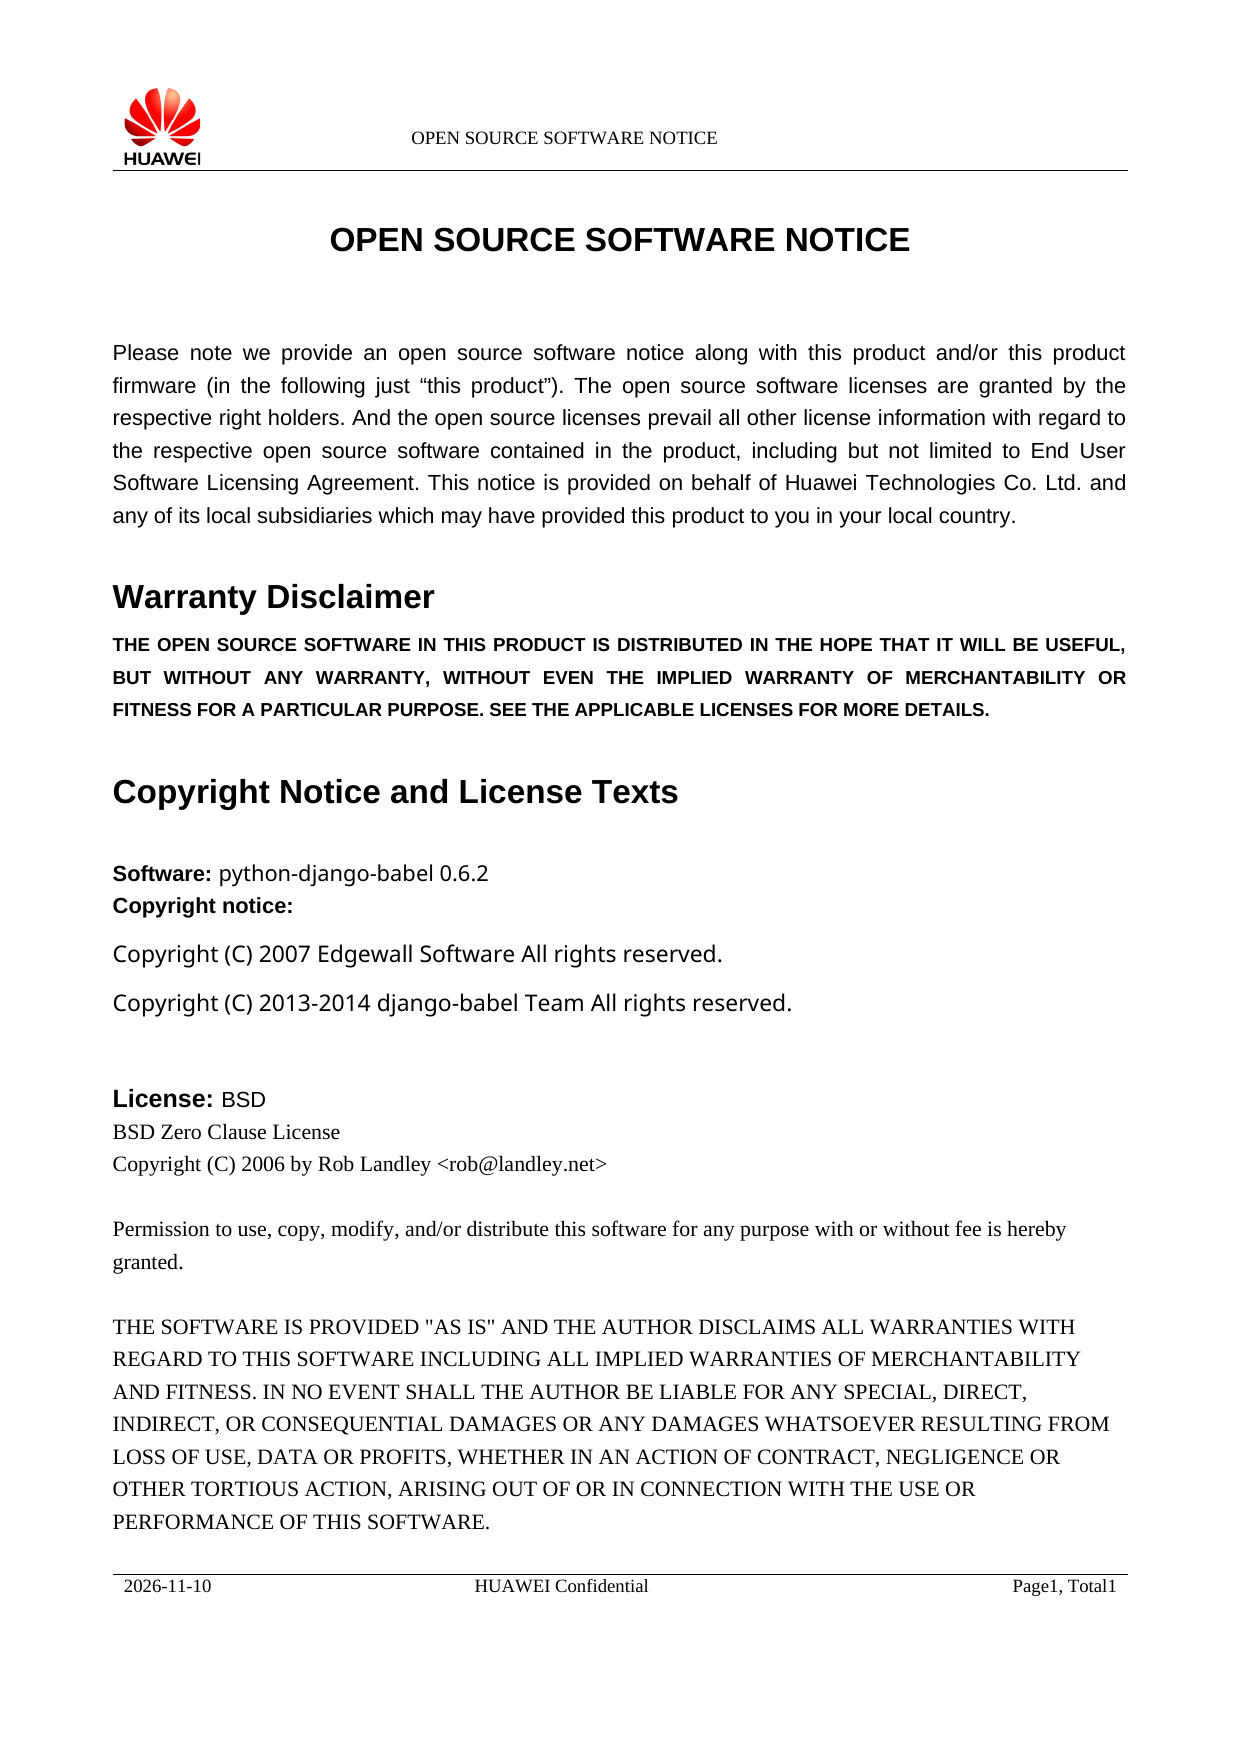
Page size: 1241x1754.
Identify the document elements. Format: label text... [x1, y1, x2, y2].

text The open source software in this product is distributed in the hope that it will be useful, but WITHOUT ANY WARRANTY, without even the implied warranty of MERCHANTABILITY or FITNESS FOR A PARTICULAR PURPOSE. See the applicable licenses for more details. [112, 629, 1128, 726]
text OPEN SOURCE SOFTWARE NOTICE [112, 206, 1128, 271]
text Copyright notice: Copyright (C) 2007 Edgewall Software All rights reserved. Copyright (C) 2013-2014 django-babel Team All rights reserved. [112, 889, 1128, 1019]
text Copyright Notice and License Texts [112, 759, 1128, 824]
text Please note we provide an open source software notice along with this product and/or this product firmware (in the following just “this product”). The open source software licenses are granted by the respective right holders. And the open source licenses prevail all other license information with regard to the respective open source software contained in the product, including but not limited to End User Software Licensing Agreement. This notice is provided on behalf of Huawei Technologies Co. Ltd. and any of its local subsidiaries which may have provided this product to you in your local country. [112, 336, 1128, 531]
text License: BSD [112, 1083, 1128, 1115]
text BSD Zero Clause License Copyright (C) 2006 by Rob Landley <rob@landley.net> Permission to use, copy, modify, and/or distribute this software for any purpose with or without fee is hereby granted. THE SOFTWARE IS PROVIDED "AS IS" AND THE AUTHOR DISCLAIMS ALL WARRANTIES WITH REGARD TO THIS SOFTWARE INCLUDING ALL IMPLIED WARRANTIES OF MERCHANTABILITY AND FITNESS. IN NO EVENT SHALL THE AUTHOR BE LIABLE FOR ANY SPECIAL, DIRECT, INDIRECT, OR CONSEQUENTIAL DAMAGES OR ANY DAMAGES WHATSOEVER RESULTING FROM LOSS OF USE, DATA OR PROFITS, WHETHER IN AN ACTION OF CONTRACT, NEGLIGENCE OR OTHER TORTIOUS ACTION, ARISING OUT OF OR IN CONNECTION WITH THE USE OR PERFORMANCE OF THIS SOFTWARE. [112, 1115, 1128, 1570]
title Software: python-django-babel 0.6.2 [112, 856, 1128, 889]
text Warranty Disclaimer [112, 564, 1128, 629]
picture [124, 88, 201, 165]
